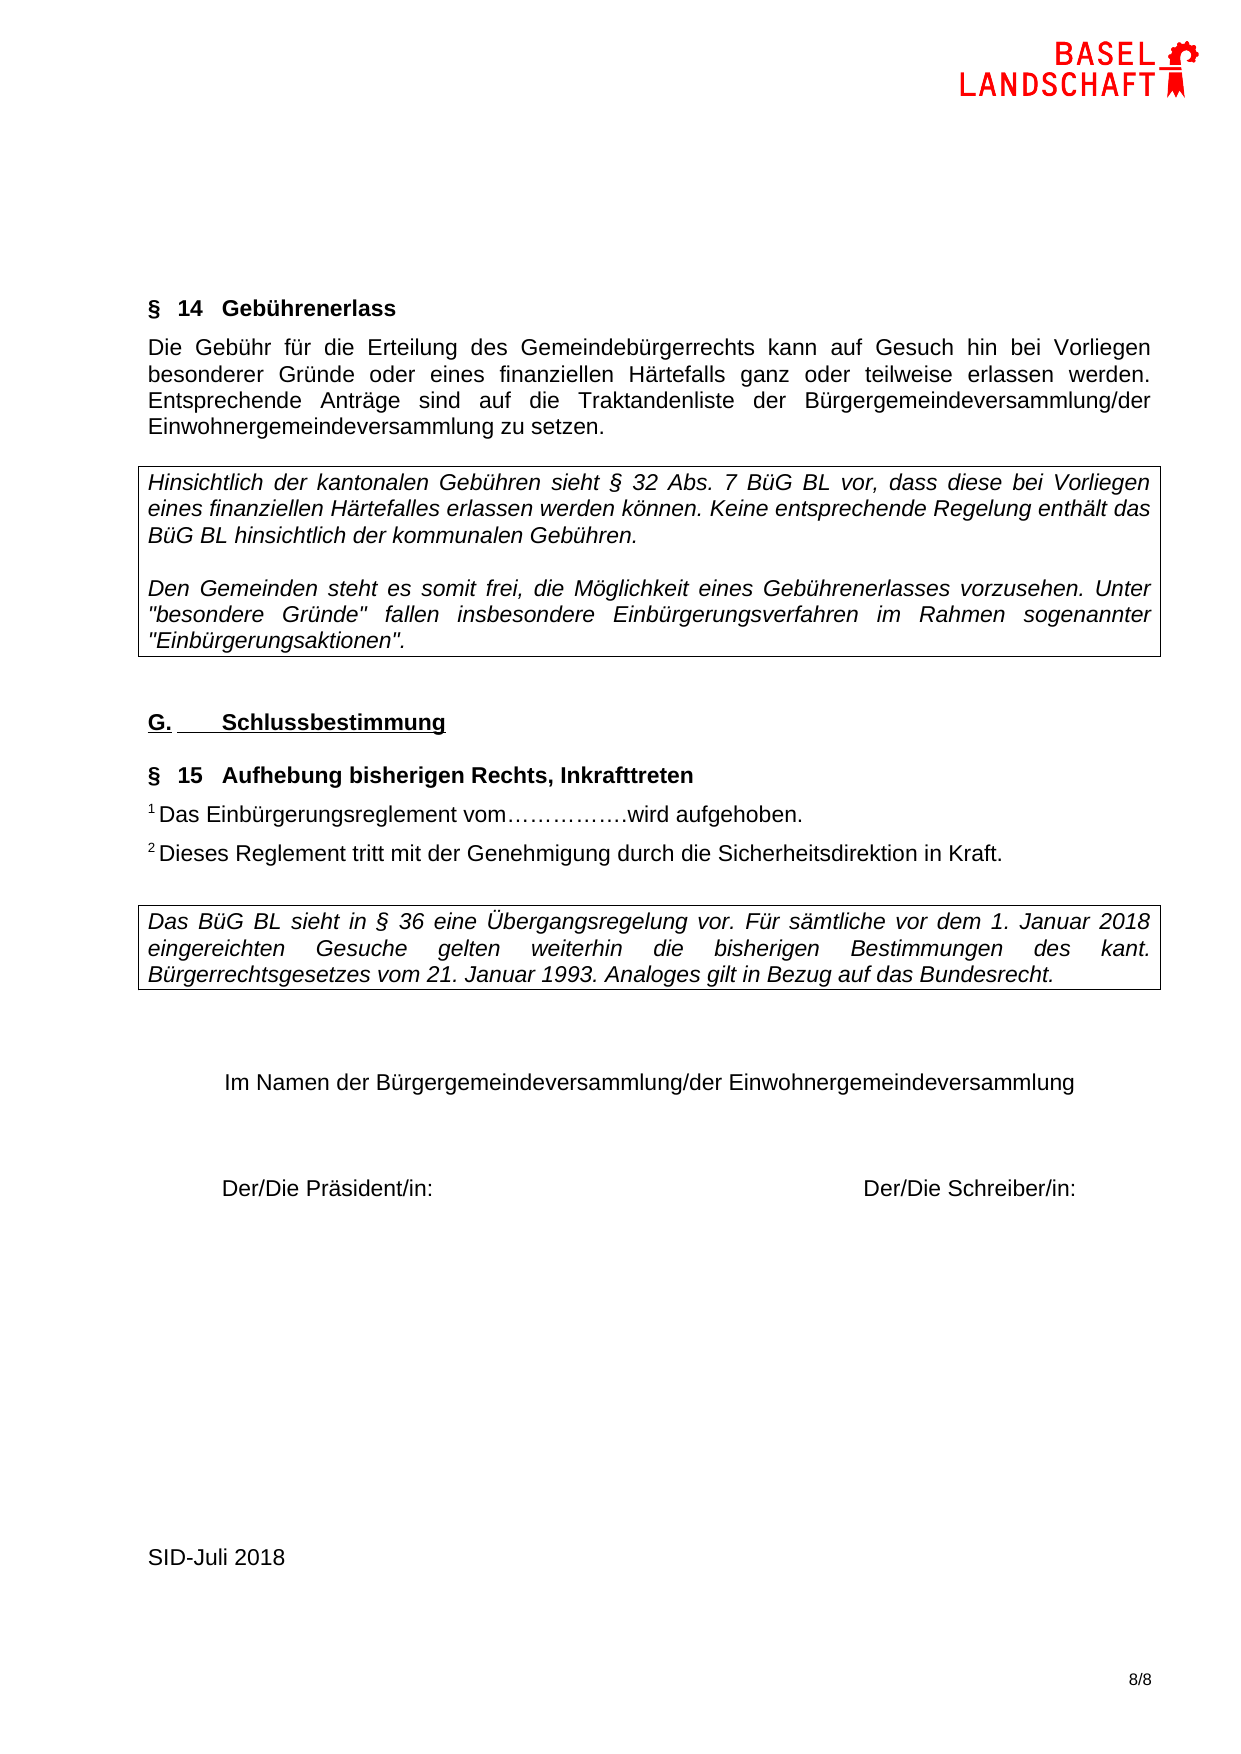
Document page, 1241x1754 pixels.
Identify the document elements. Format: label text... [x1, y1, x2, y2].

text Hinsichtlich der kantonalen Gebühren sieht § 32 Abs. 7 BüG BL vor, dass diese bei Vorliegen eines finanziellen Härtefalles erlassen werden können. Keine entsprechende Regelung enthält das BüG BL hinsichtlich der kommunalen Gebühren. [139, 467, 1160, 548]
text § 14 Gebührenerlass [148, 295, 1152, 322]
text G. Schlussbestimmung [148, 709, 1152, 736]
text Im Namen der Bürgergemeindeversammlung/der Einwohnergemeindeversammlung [148, 1069, 1152, 1096]
text 2 Dieses Reglement tritt mit der Genehmigung durch die Sicherheitsdirektion in Kraft. [148, 840, 1152, 866]
picture [549, 41, 1199, 184]
text SID-Juli 2018 [148, 1544, 1152, 1570]
text Das BüG BL sieht in § 36 eine Übergangsregelung vor. Für sämtliche vor dem 1. Januar 2018 eingereichten Gesuche gelten weiterhin die bisherigen Bestimmungen des kant. Bürgerrechtsgesetzes vom 21. Januar 1993. Analoges gilt in Bezug auf das Bundesrecht. [139, 906, 1160, 989]
text § 15 Aufhebung bisherigen Rechts, Inkrafttreten [148, 762, 1152, 788]
text Der/Die Präsident/in: Der/Die Schreiber/in: [148, 1175, 1152, 1201]
text Den Gemeinden steht es somit frei, die Möglichkeit eines Gebührenerlasses vorzusehen. Unter "besondere Gründe" fallen insbesondere Einbürgerungsverfahren im Rahmen sogenannter "Einbürgerungsaktionen". [139, 571, 1160, 656]
text Die Gebühr für die Erteilung des Gemeindebürgerrechts kann auf Gesuch hin bei Vorliegen besonderer Gründe oder eines finanziellen Härtefalls ganz oder teilweise erlassen werden. Entsprechende Anträge sind auf die Traktandenliste der Bürgergemeindeversammlung/der Einwohnergemeindeversammlung zu setzen. [148, 334, 1152, 439]
text 1 Das Einbürgerungsreglement vom…………….wird aufgehoben. [148, 801, 1152, 827]
